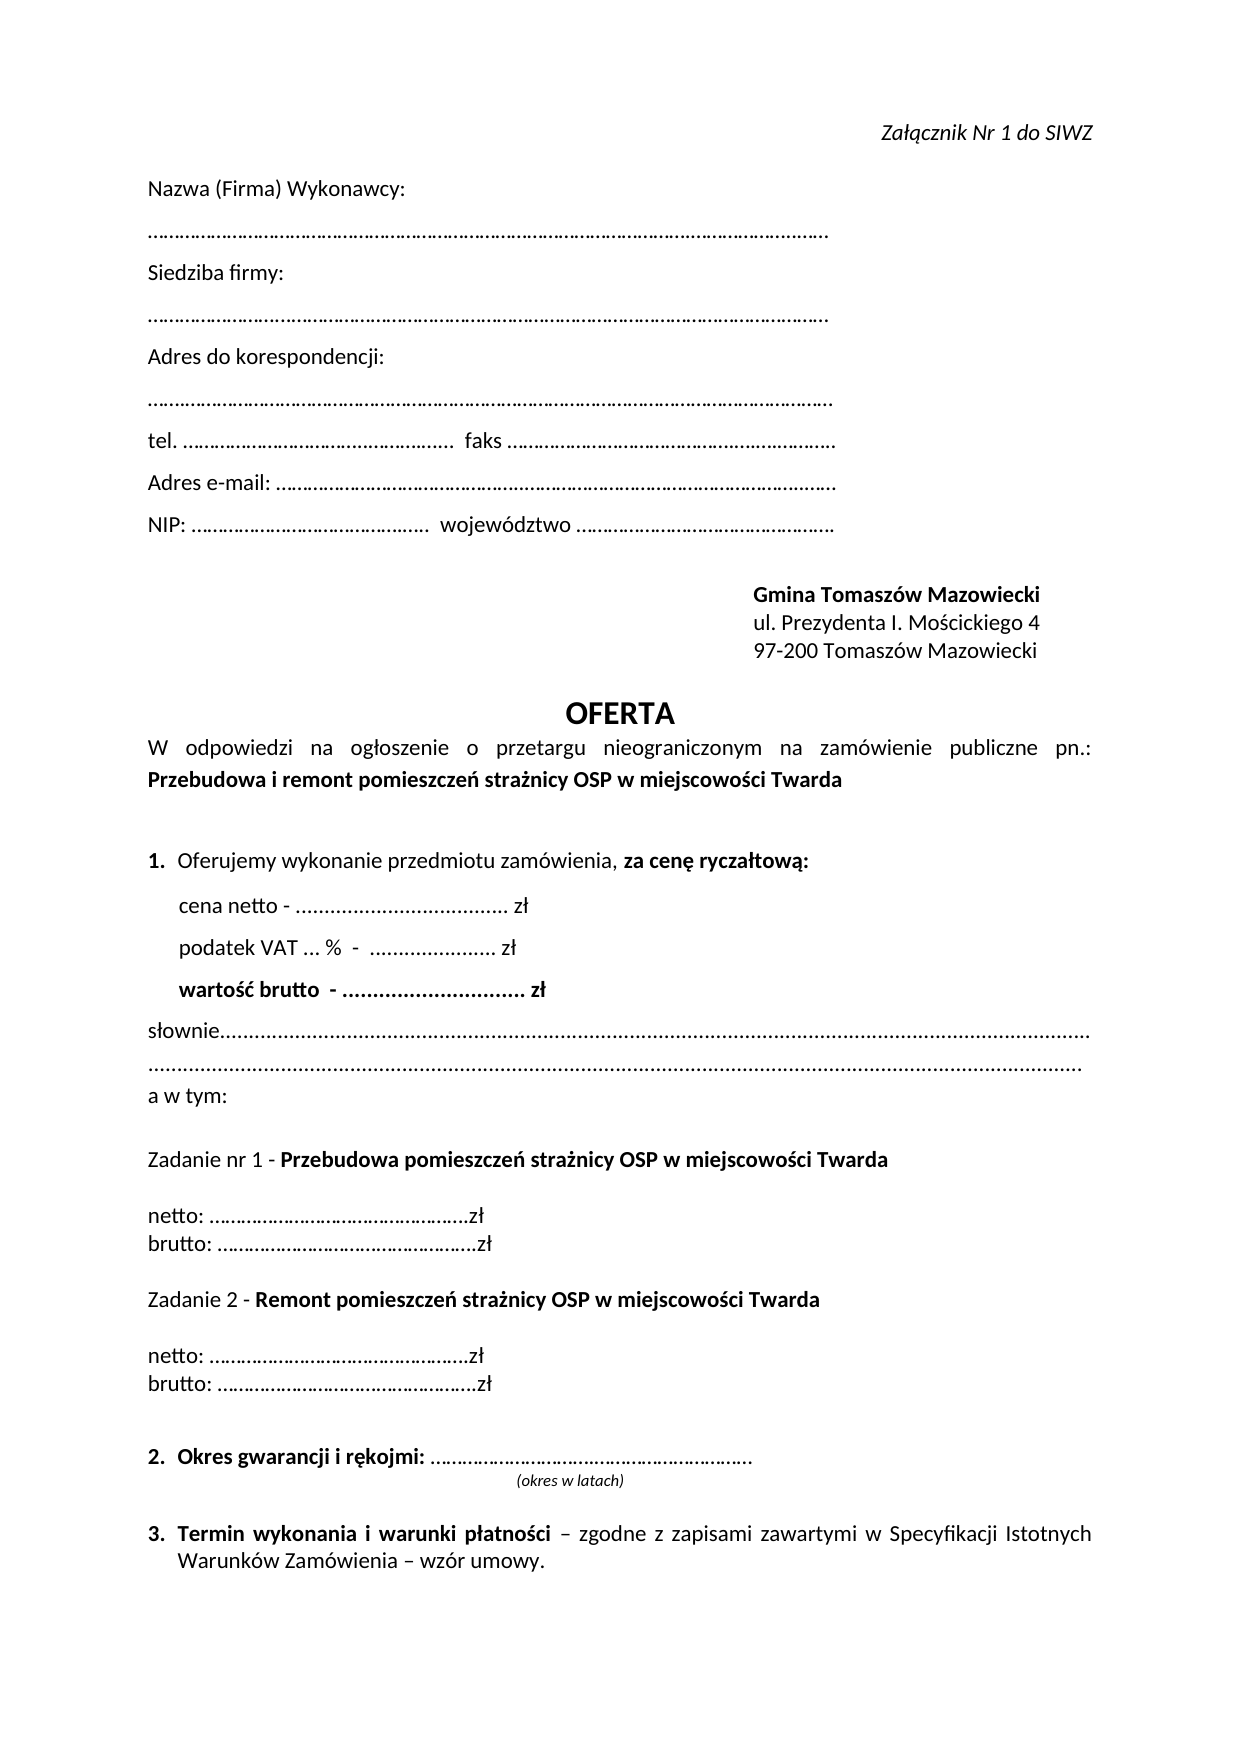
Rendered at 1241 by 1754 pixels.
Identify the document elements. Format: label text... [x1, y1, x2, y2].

text 97-200 Tomaszów Mazowiecki [148, 636, 1093, 664]
text W odpowiedzi na ogłoszenie o przetargu nieograniczonym na zamówienie publiczne pn.: Przebudowa i remont pomieszczeń strażnicy OSP w miejscowości Twarda [148, 733, 1093, 793]
text OFERTA [148, 692, 1093, 733]
list netto: ………………………………………….zł [148, 1201, 1093, 1229]
text Adres e-mail: ………………………………………..……………………………………………..…… [148, 468, 1093, 496]
text tel. ……………………………..……….…... faks …………………………………….….….……….. [148, 426, 1093, 454]
text podatek VAT ... % - ...................... zł [148, 933, 1093, 961]
list Okres gwarancji i rękojmi: ………………………….………………………… [148, 1442, 1093, 1470]
text Adres do korespondencji: [148, 342, 1093, 370]
text ………………………………………………………………………………………….………………..…… [148, 216, 1093, 244]
text słownie......................................................................................................................................................................................................................................................................................................................... [148, 1017, 1093, 1077]
text Zadanie 2 - Remont pomieszczeń strażnicy OSP w miejscowości Twarda [148, 1286, 1093, 1313]
list (okres w latach) [177, 1470, 1093, 1491]
text Zadanie nr 1 - Przebudowa pomieszczeń strażnicy OSP w miejscowości Twarda [148, 1145, 1093, 1173]
text ul. Prezydenta I. Mościckiego 4 [148, 608, 1093, 636]
text Nazwa (Firma) Wykonawcy: [148, 174, 1093, 202]
text ……………………...………………………………………………………………………………………… [148, 300, 1093, 328]
text Załącznik Nr 1 do SIWZ [148, 118, 1093, 146]
list brutto: ………………………………………….zł [148, 1229, 1093, 1257]
list Oferujemy wykonanie przedmiotu zamówienia, za cenę ryczałtową: [148, 846, 1093, 874]
text NIP: ………………………………….….. województwo …………………………………………. [148, 510, 1093, 538]
list brutto: ………………………………………….zł [148, 1369, 1093, 1398]
text Gmina Tomaszów Mazowiecki [148, 580, 1093, 608]
text Siedziba firmy: [148, 258, 1093, 286]
list Termin wykonania i warunki płatności – zgodne z zapisami zawartymi w Specyfikacji Istotnych Warunków Zamówienia – wzór umowy. [148, 1519, 1093, 1575]
text cena netto - ..................................... zł [148, 891, 1093, 919]
text a w tym: [148, 1081, 1093, 1109]
text wartość brutto - .............................. zł [148, 975, 1093, 1003]
text …….…………………………………………………………………………………………………………… [148, 384, 1093, 412]
list netto: ………………………………………….zł [148, 1342, 1093, 1369]
